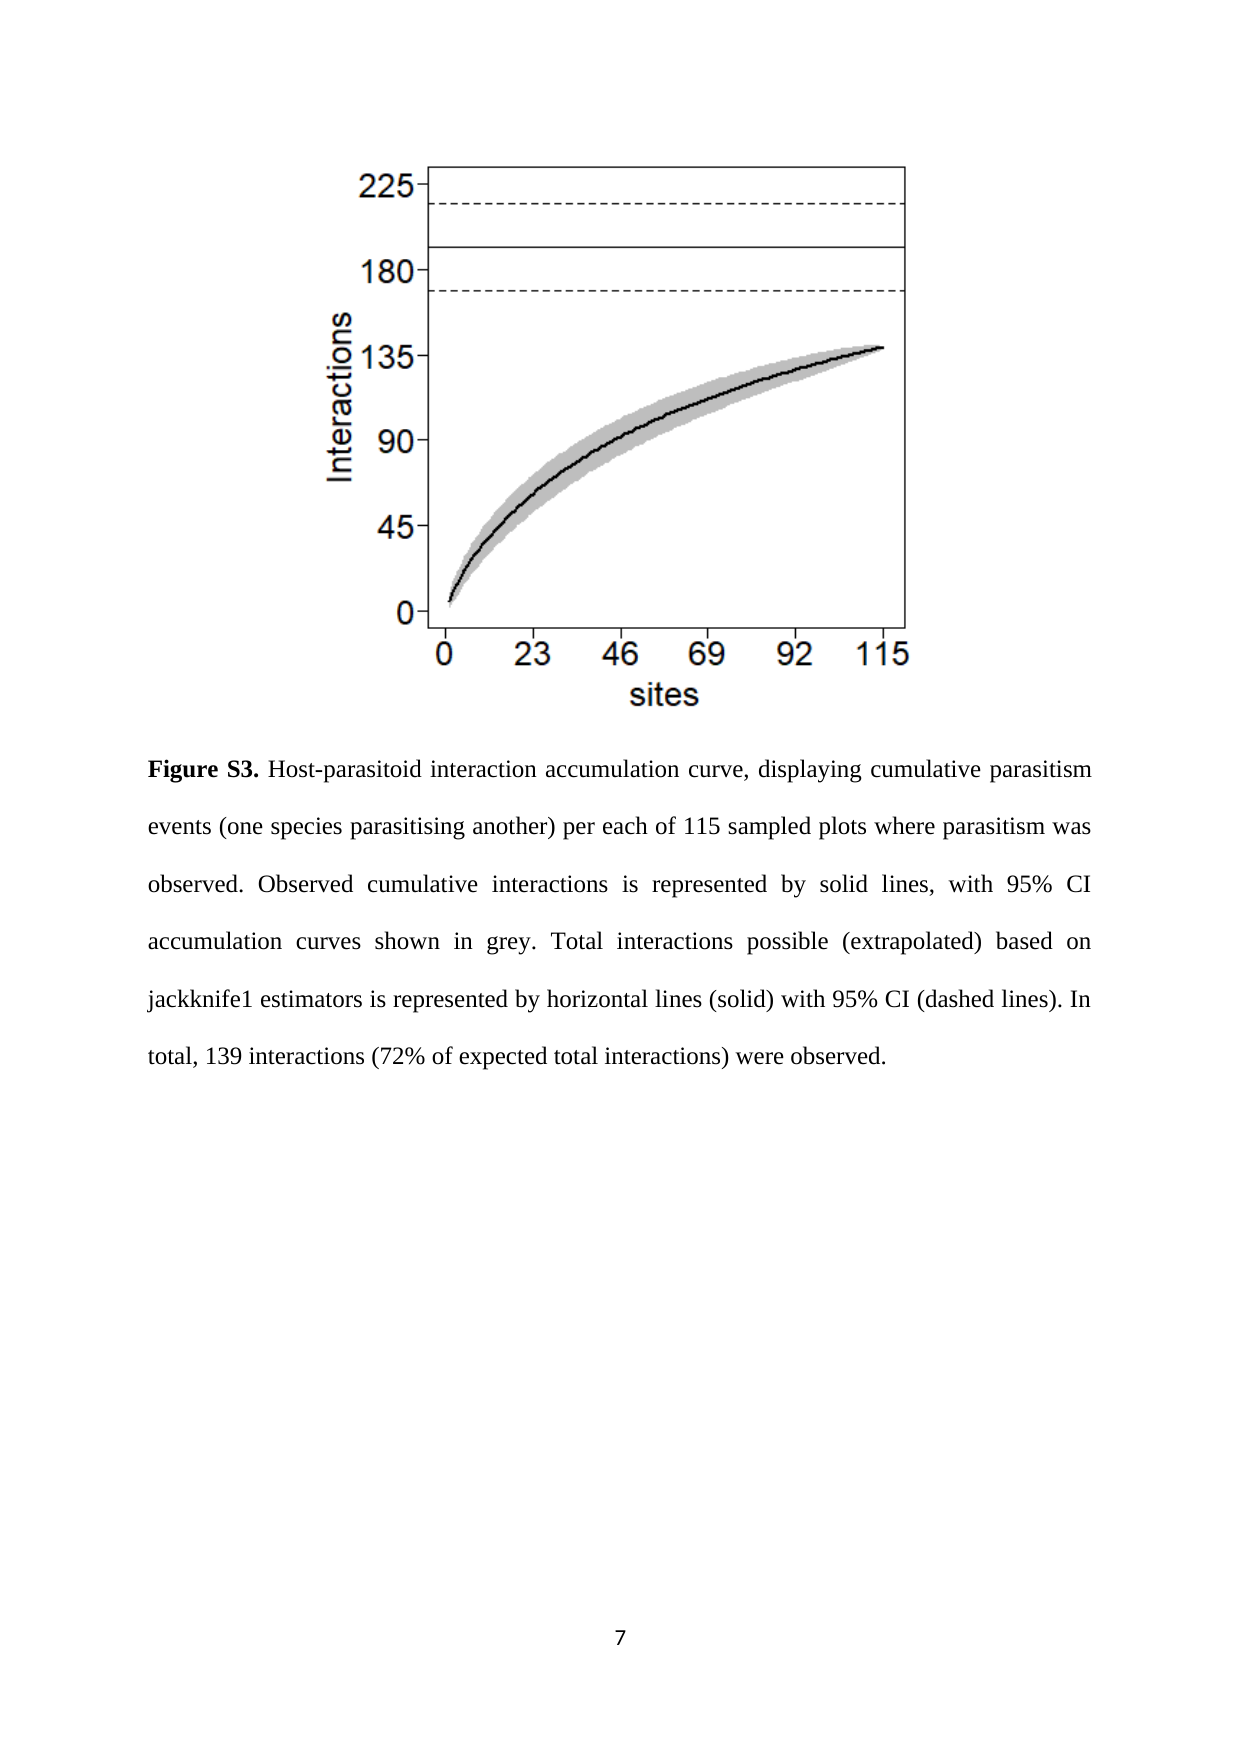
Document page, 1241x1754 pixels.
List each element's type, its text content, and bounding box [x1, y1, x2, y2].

picture [314, 147, 926, 709]
text Figure S3. Host-parasitoid interaction accumulation curve, displaying cumulative parasitism events (one species parasitising another) per each of 115 sampled plots where parasitism was observed. Observed cumulative interactions is represented by solid lines, with 95% CI accumulation curves shown in grey. Total interactions possible (extrapolated) based on jackknife1 estimators is represented by horizontal lines (solid) with 95% CI (dashed lines). In total, 139 interactions (72% of expected total interactions) were observed. [148, 754, 1093, 1070]
